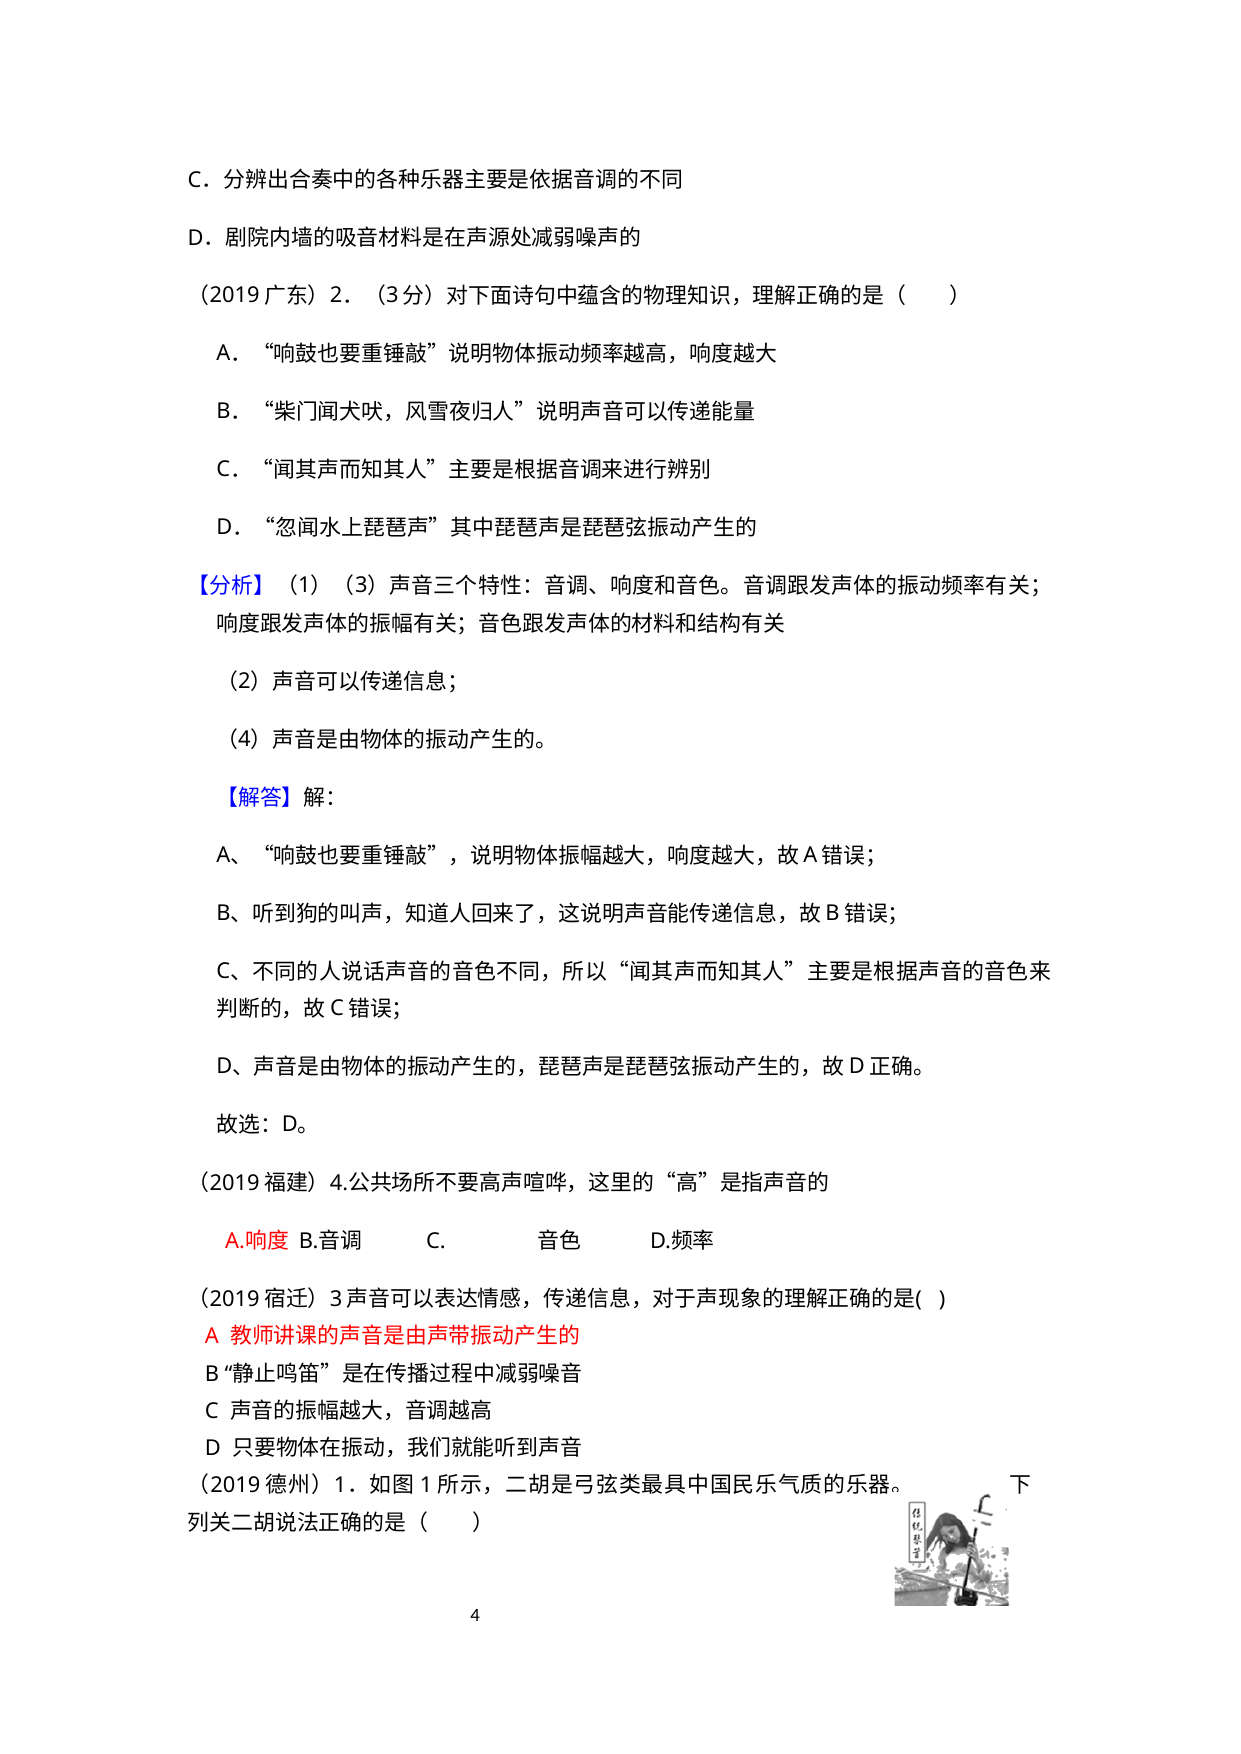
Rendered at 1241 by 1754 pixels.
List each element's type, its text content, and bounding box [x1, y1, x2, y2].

text C、不同的人说话声音的音色不同，所以“闻其声而知其人”主要是根据声音的音色来判断的，故C错误； [216, 953, 1053, 1023]
text C．分辨出合奏中的各种乐器主要是依据音调的不同 [187, 162, 1053, 194]
text 【分析】（1）（3）声音三个特性：音调、响度和音色。音调跟发声体的振动频率有关；响度跟发声体的振幅有关；音色跟发声体的材料和结构有关 [187, 568, 1053, 638]
text 故选：D。 [216, 1107, 1053, 1139]
text D．“忽闻水上琵琶声”其中琵琶声是琵琶弦振动产生的 [187, 510, 1053, 542]
text A、“响鼓也要重锤敲”，说明物体振幅越大，响度越大，故A错误； [216, 837, 1053, 870]
text B．“柴门闻犬吠，风雪夜归人”说明声音可以传递能量 [187, 394, 1053, 426]
text B、听到狗的叫声，知道人回来了，这说明声音能传递信息，故B错误； [216, 895, 1053, 928]
text D、声音是由物体的振动产生的，琵琶声是琵琶弦振动产生的，故D正确。 [216, 1049, 1053, 1081]
text （2019宿迁）3声音可以表达情感，传递信息，对于声现象的理解正确的是( ) A 教师讲课的声音是由声带振动产生的 B “静止鸣笛”是在传播过程中减弱噪音 C 声音的振幅越大，音调越高 D 只要物体在振动，我们就能听到声音 （2019德州）1．如图1所示，二胡是弓弦类最具中国民乐气质的乐器。下列关二胡说法正确的是（ ） [187, 1281, 1053, 1537]
text （2019福建）4.公共场所不要高声喧哗，这里的“高”是指声音的 [187, 1165, 1053, 1197]
text （2）声音可以传递信息； [216, 663, 1053, 696]
text 【解答】解： [216, 779, 1053, 812]
text A.响度 B.音调 C. 音色 D.频率 [187, 1223, 1053, 1255]
text （4）声音是由物体的振动产生的。 [216, 721, 1053, 754]
text （2019广东）2．（3分）对下面诗句中蕴含的物理知识，理解正确的是（ ） [187, 278, 1053, 310]
text C．“闻其声而知其人”主要是根据音调来进行辨别 [187, 452, 1053, 484]
text D．剧院内墙的吸音材料是在声源处减弱噪声的 [187, 220, 1053, 252]
text A．“响鼓也要重锤敲”说明物体振动频率越高，响度越大 [187, 336, 1053, 368]
picture [890, 1492, 1009, 1605]
